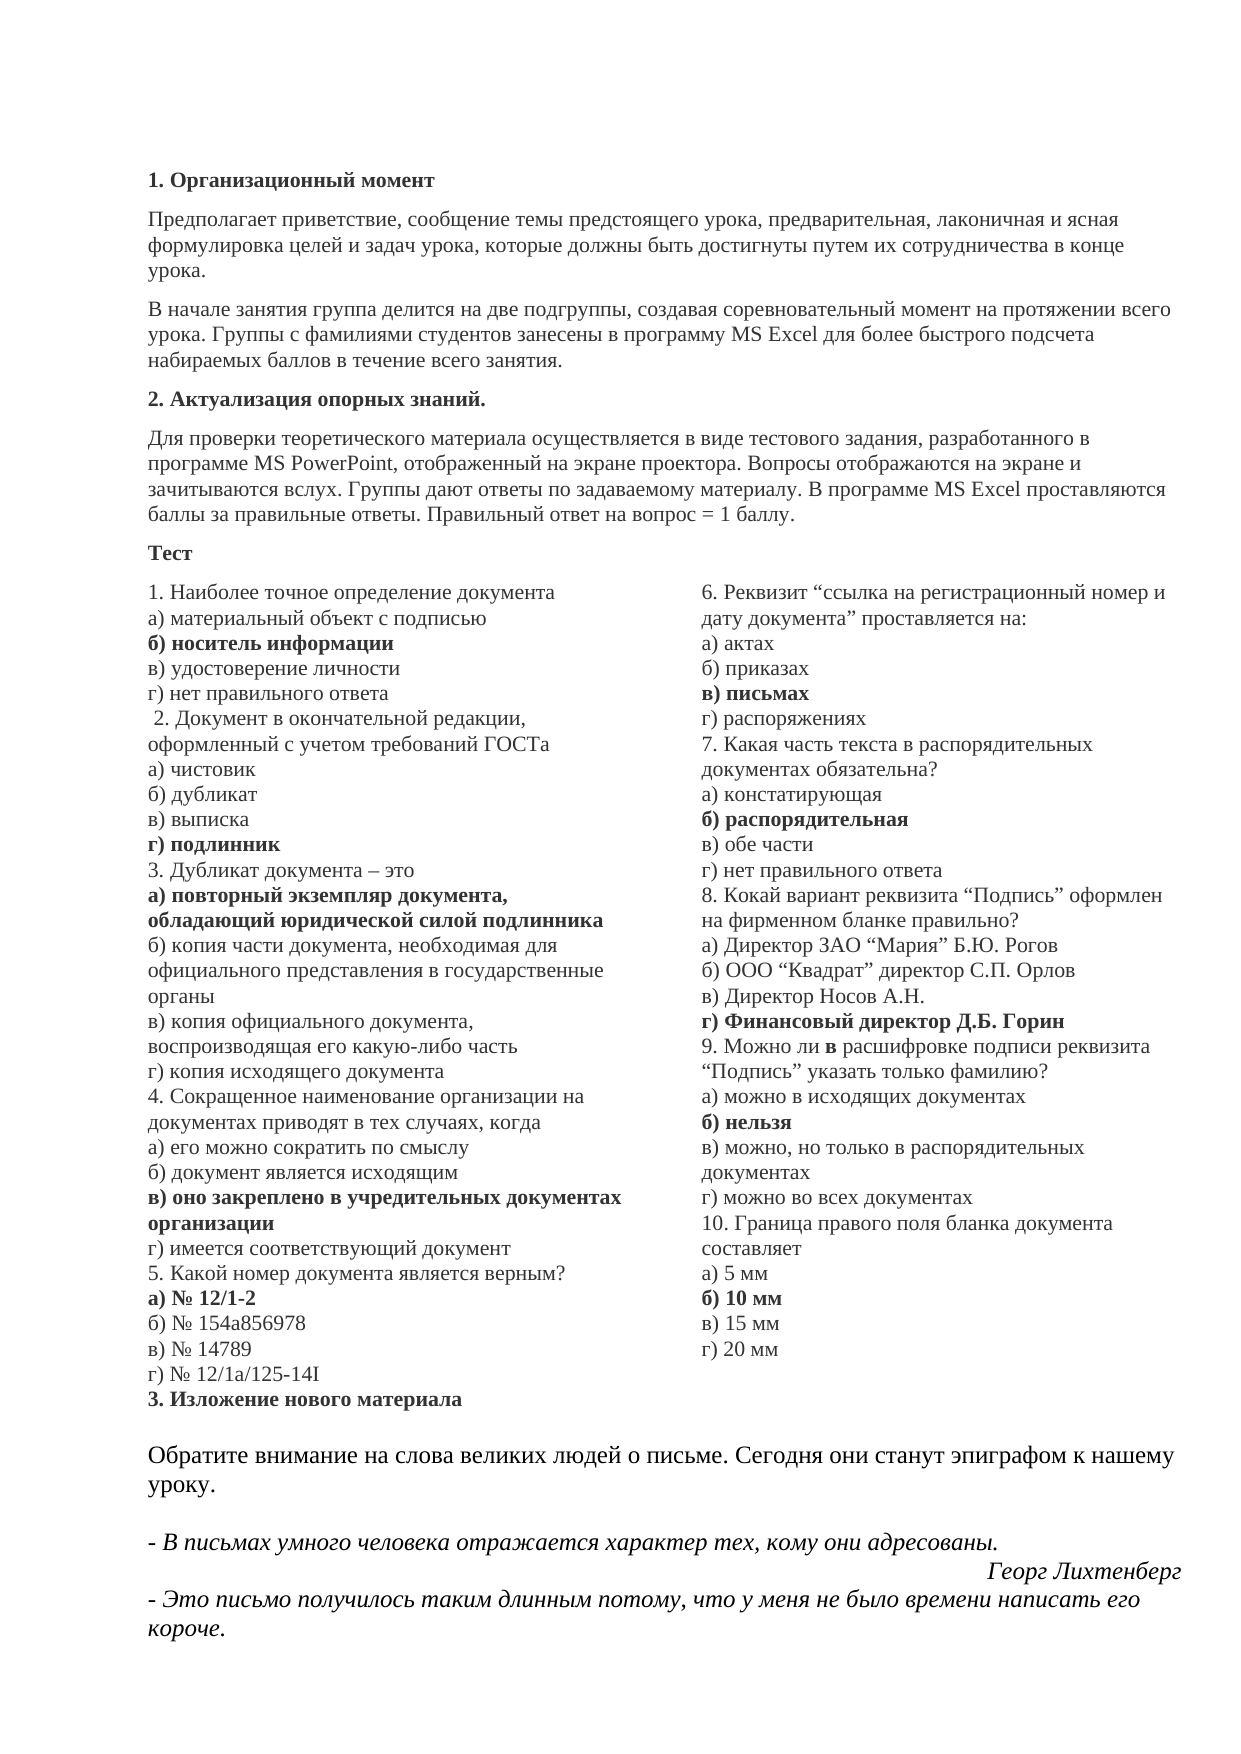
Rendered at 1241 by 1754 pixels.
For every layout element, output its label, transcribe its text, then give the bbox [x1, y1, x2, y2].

text В начале занятия группа делится на две подгруппы, создавая соревновательный момент на протяжении всего урока. Группы с фамилиями студентов занесены в программу MS Excel для более быстрого подсчета набираемых баллов в течение всего занятия. [148, 296, 1181, 372]
text 10. Граница правого поля бланка документа составляет [701, 1209, 1181, 1260]
text а) материальный объект с подписью [148, 604, 628, 630]
text 5. Какой номер документа является верным? [148, 1260, 628, 1285]
text - Это письмо получилось таким длинным потому, что у меня не было времени написать его короче. [148, 1584, 1181, 1642]
text б) распорядительная [701, 806, 1181, 831]
text Георг Лихтенберг [148, 1556, 1181, 1584]
text б) нельзя [701, 1109, 1181, 1134]
text 6. Реквизит “ссылка на регистрационный номер и дату документа” проставляется на: [701, 579, 1181, 630]
text г) нет правильного ответа [701, 857, 1181, 882]
text а) Директор ЗАО “Мария” Б.Ю. Рогов [701, 932, 1181, 957]
text 8. Кокай вариант реквизита “Подпись” оформлен на фирменном бланке правильно? [701, 882, 1181, 932]
text г) имеется соответствующий документ [148, 1235, 628, 1260]
text 7. Какая часть текста в распорядительных документах обязательна? [701, 731, 1181, 781]
text а) повторный экземпляр документа, обладающий юридической силой подлинника [148, 882, 628, 932]
text Для проверки теоретического материала осуществляется в виде тестового задания, разработанного в программе MS PowerPoint, отображенный на экране проектора. Вопросы отображаются на экране и зачитываются вслух. Группы дают ответы по задаваемому материалу. В программе MS Excel проставляются баллы за правильные ответы. Правильный ответ на вопрос = 1 баллу. [148, 425, 1181, 526]
text в) копия официального документа, воспроизводящая его какую-либо часть [148, 1008, 628, 1058]
text 4. Сокращенное наименование организации на документах приводят в тех случаях, когда [148, 1083, 628, 1134]
text 1. Организационный момент [148, 167, 1181, 192]
text г) Финансовый директор Д.Б. Горин [701, 1008, 1181, 1033]
text г) можно во всех документах [701, 1184, 1181, 1209]
text б) приказах [701, 655, 1181, 680]
text в) 15 мм [701, 1310, 1181, 1336]
text в) можно, но только в распорядительных документах [701, 1134, 1181, 1184]
text в) Директор Носов А.Н. [701, 983, 1181, 1008]
text б) № 154а856978 [148, 1310, 628, 1336]
text б) носитель информации [148, 630, 628, 655]
text 3. Дубликат документа – это [148, 857, 628, 882]
text г) 20 мм [701, 1336, 1181, 1361]
text в) выписка [148, 806, 628, 831]
text а) констатирующая [701, 781, 1181, 806]
text а) актах [701, 630, 1181, 655]
text а) его можно сократить по смыслу [148, 1134, 628, 1159]
text б) ООО “Квадрат” директор С.П. Орлов [701, 957, 1181, 983]
text Предполагает приветствие, сообщение темы предстоящего урока, предварительная, лаконичная и ясная формулировка целей и задач урока, которые должны быть достигнуты путем их сотрудничества в конце урока. [148, 206, 1181, 282]
text - В письмах умного человека отражается характер тех, кому они адресованы. [148, 1527, 1181, 1556]
text б) документ является исходящим [148, 1159, 628, 1184]
text г) № 12/1а/125-14I [148, 1361, 628, 1386]
text 1. Наиболее точное определение документа [148, 579, 628, 604]
text в) обе части [701, 831, 1181, 857]
text а) 5 мм [701, 1260, 1181, 1285]
text а) можно в исходящих документах [701, 1083, 1181, 1109]
text г) нет правильного ответа [148, 680, 628, 705]
text а) № 12/1-2 [148, 1285, 628, 1310]
text Тест [148, 540, 1181, 565]
text г) копия исходящего документа [148, 1058, 628, 1083]
text 3. Изложение нового материала [148, 1386, 1181, 1411]
text 2. Актуализация опорных знаний. [148, 386, 1181, 411]
text Обратите внимание на слова великих людей о письме. Сегодня они станут эпиграфом к нашему уроку. [148, 1440, 1181, 1498]
text а) чистовик [148, 756, 628, 781]
text б) дубликат [148, 781, 628, 806]
text 2. Документ в окончательной редакции, оформленный с учетом требований ГОСТа [148, 705, 628, 756]
text г) распоряжениях [701, 705, 1181, 731]
text в) № 14789 [148, 1336, 628, 1361]
text в) оно закреплено в учредительных документах организации [148, 1184, 628, 1235]
text в) удостоверение личности [148, 655, 628, 680]
text 9. Можно ли в расшифровке подписи реквизита “Подпись” указать только фамилию? [701, 1033, 1181, 1083]
text б) копия части документа, необходимая для официального представления в государственные органы [148, 932, 628, 1008]
text б) 10 мм [701, 1285, 1181, 1310]
text в) письмах [701, 680, 1181, 705]
text г) подлинник [148, 831, 628, 857]
